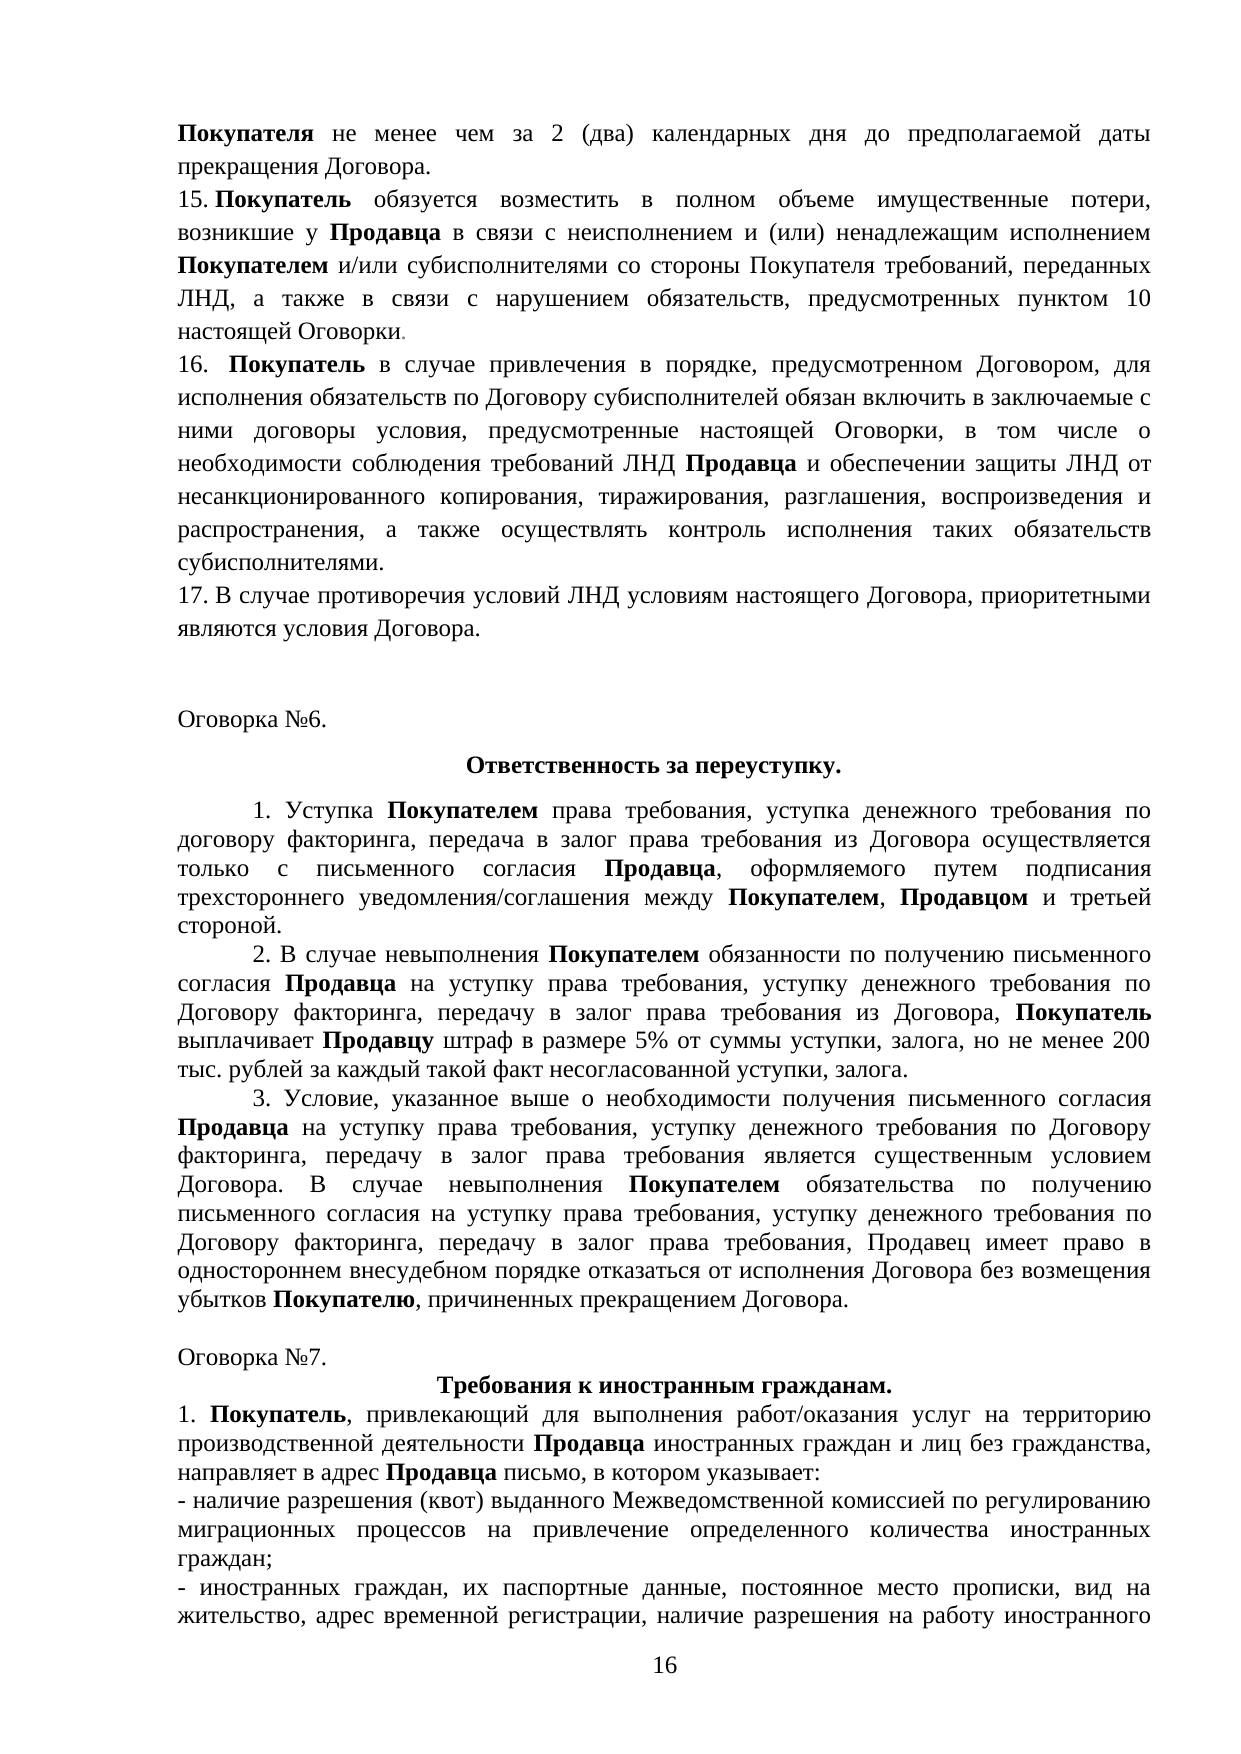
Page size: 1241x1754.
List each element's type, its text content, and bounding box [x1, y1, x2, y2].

text Оговорка №6. [177, 704, 1130, 733]
text - наличие разрешения (квот) выданного Межведомственной комиссией по регулированию миграционных процессов на привлечение определенного количества иностранных граждан; [177, 1486, 1152, 1572]
text 3. Условие, указанное выше о необходимости получения письменного согласия Продавца на уступку права требования, уступку денежного требования по Договору факторинга, передачу в залог права требования является существенным условием Договора. В случае невыполнения Покупателем обязательства по получению письменного согласия на уступку права требования, уступку денежного требования по Договору факторинга, передачу в залог права требования, Продавец имеет право в одностороннем внесудебном порядке отказаться от исполнения Договора без возмещения убытков Покупателю, причиненных прекращением Договора. [177, 1083, 1152, 1313]
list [177, 118, 1152, 180]
text 2. В случае невыполнения Покупателем обязанности по получению письменного согласия Продавца на уступку права требования, уступку денежного требования по Договору факторинга, передачу в залог права требования из Договора, Покупатель выплачивает Продавцу штраф в размере 5% от суммы уступки, залога, но не менее 200 тыс. рублей за каждый такой факт несогласованной уступки, залога. [177, 939, 1152, 1083]
list В случае противоречия условий ЛНД условиям настоящего Договора, приоритетными являются условия Договора. [177, 580, 1152, 642]
text Требования к иностранным гражданам. [177, 1371, 1152, 1399]
list Покупатель обязуется возместить в полном объеме имущественные потери, возникшие у Продавца в связи с неисполнением и (или) ненадлежащим исполнением Покупателем и/или субисполнителями со стороны Покупателя требований, переданных ЛНД, а также в связи с нарушением обязательств, предусмотренных пунктом 10 настоящей Оговорки. [177, 184, 1152, 345]
text 1. Уступка Покупателем права требования, уступка денежного требования по договору факторинга, передача в залог права требования из Договора осуществляется только с письменного согласия Продавца, оформляемого путем подписания трехстороннего уведомления/соглашения между Покупателем, Продавцом и третьей стороной. [177, 796, 1152, 939]
text 1. Покупатель, привлекающий для выполнения работ/оказания услуг на территорию производственной деятельности Продавца иностранных граждан и лиц без гражданства, направляет в адрес Продавца письмо, в котором указывает: [177, 1399, 1152, 1486]
text Ответственность за переуступку. [177, 750, 1130, 779]
list Покупатель в случае привлечения в порядке, предусмотренном Договором, для исполнения обязательств по Договору субисполнителей обязан включить в заключаемые с ними договоры условия, предусмотренные настоящей Оговорки, в том числе о необходимости соблюдения требований ЛНД Продавца и обеспечении защиты ЛНД от несанкционированного копирования, тиражирования, разглашения, воспроизведения и распространения, а также осуществлять контроль исполнения таких обязательств субисполнителями. [177, 349, 1152, 576]
text Оговорка №7. [177, 1342, 1152, 1371]
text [177, 1572, 1152, 1629]
